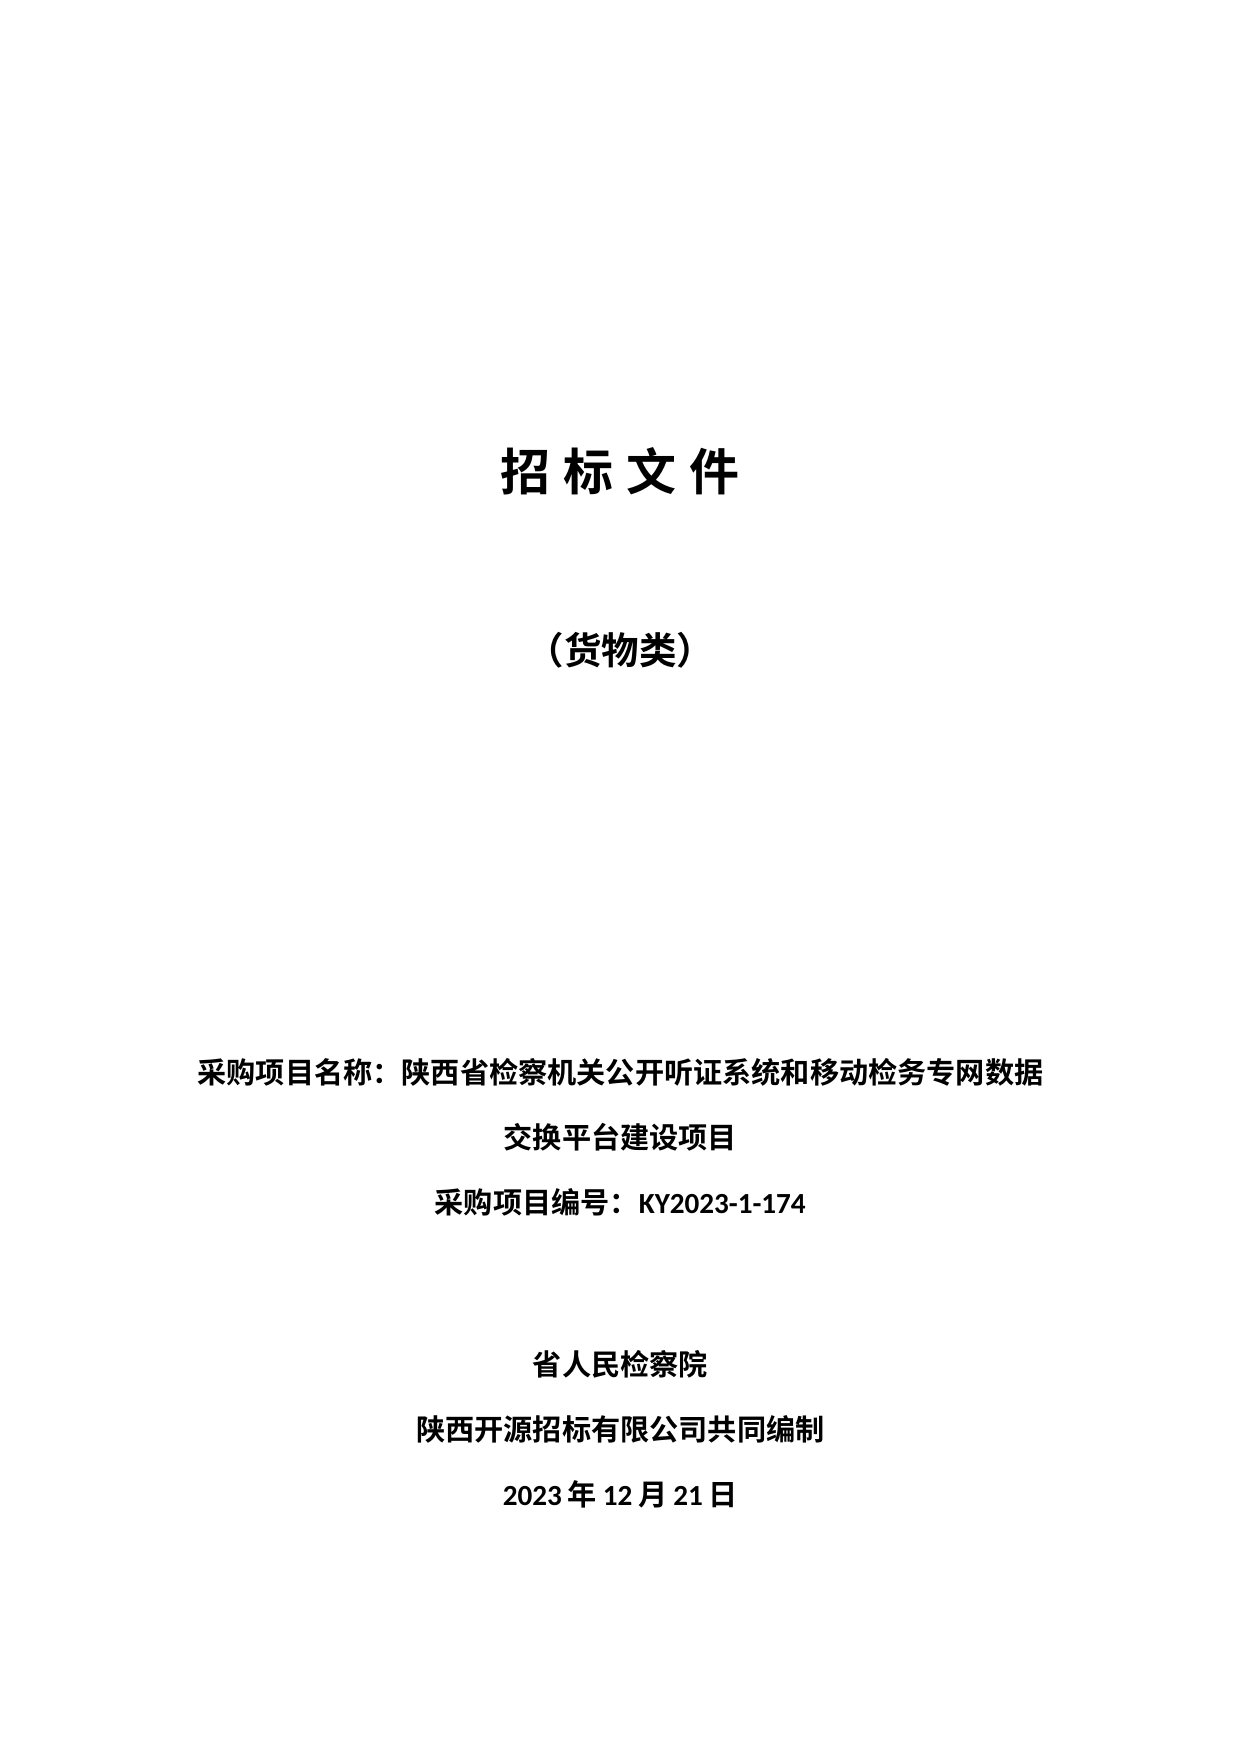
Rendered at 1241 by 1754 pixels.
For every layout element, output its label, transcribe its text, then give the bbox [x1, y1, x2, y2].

text 省人民检察院 [187, 1332, 1053, 1397]
text 2023年12月21日 [187, 1462, 1053, 1527]
text （货物类） [187, 617, 1053, 1039]
text 陕西开源招标有限公司共同编制 [187, 1397, 1053, 1462]
text 采购项目编号：KY2023-1-174 [187, 1169, 1053, 1332]
text 招 标 文 件 [187, 422, 1053, 617]
text 采购项目名称：陕西省检察机关公开听证系统和移动检务专网数据交换平台建设项目 [187, 1039, 1053, 1169]
